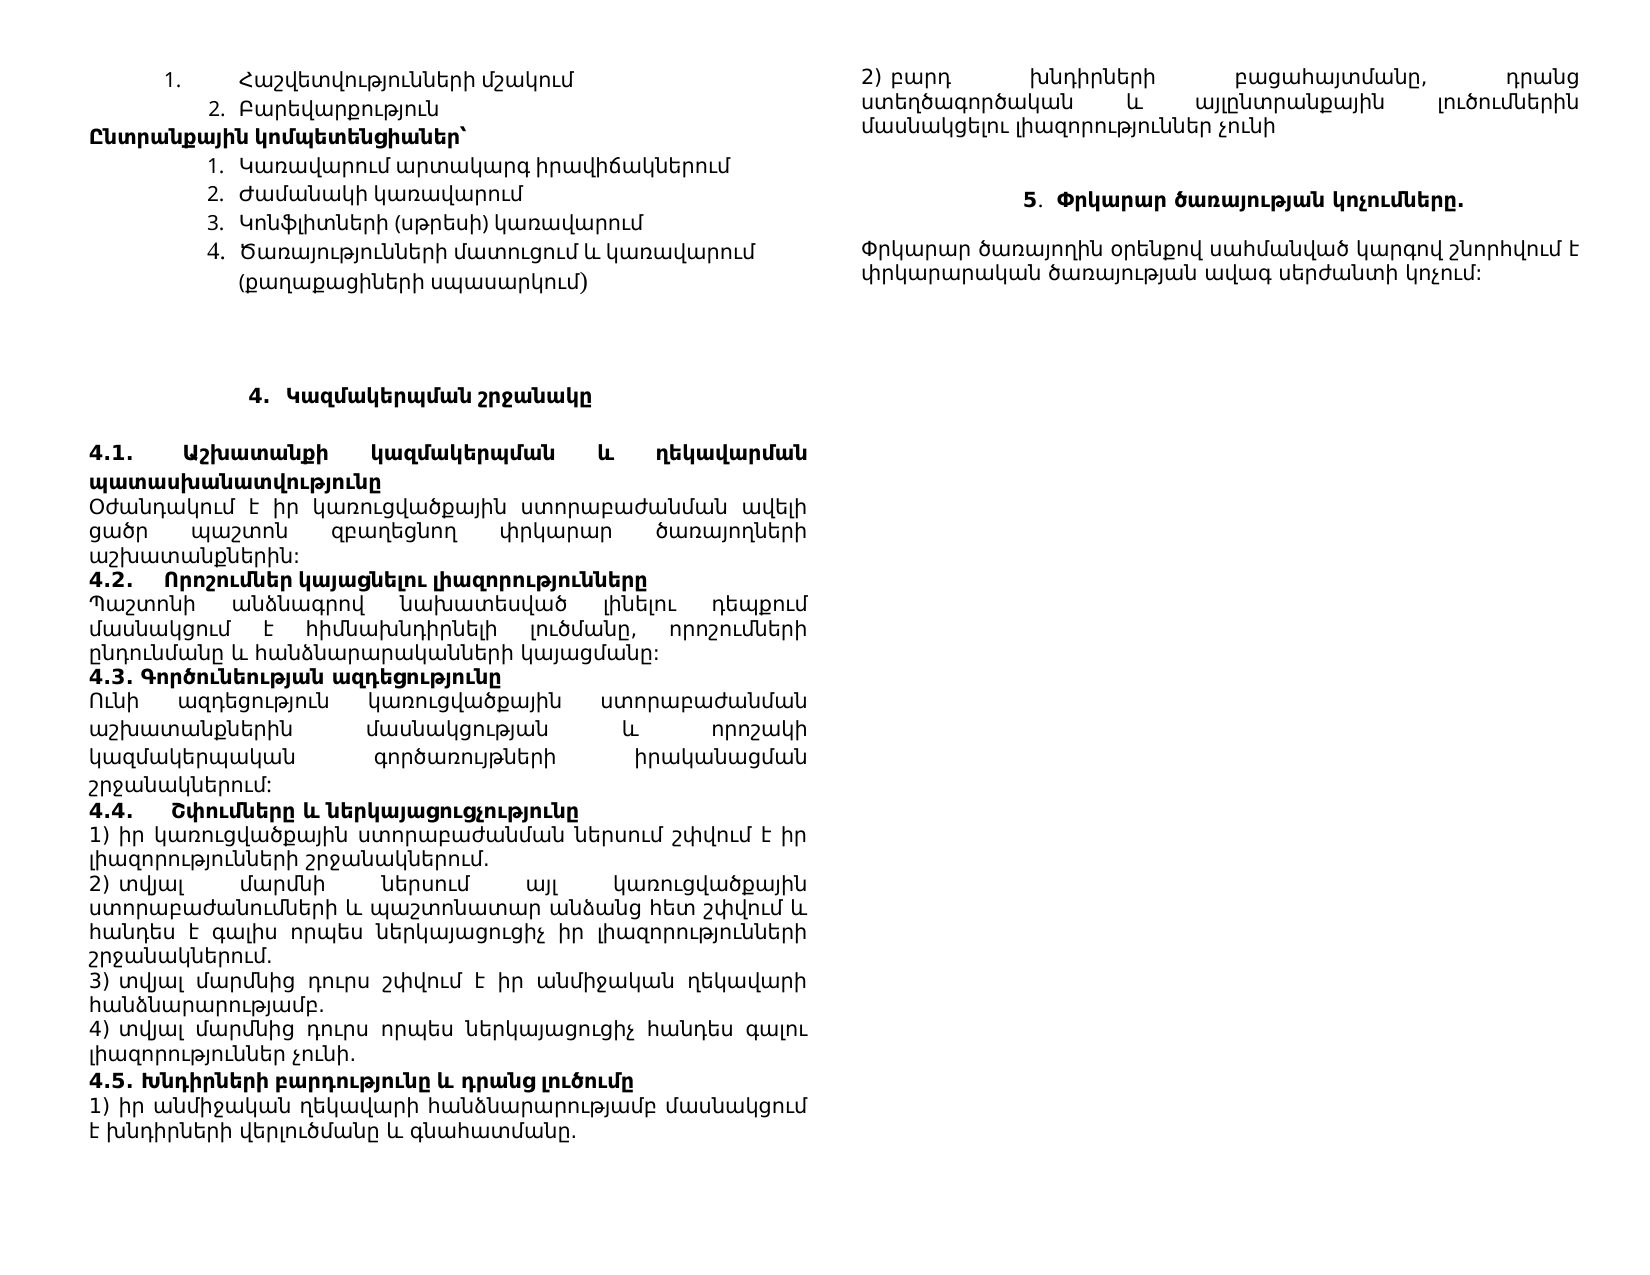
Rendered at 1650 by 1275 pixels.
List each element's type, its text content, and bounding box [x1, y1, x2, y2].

text Ընտրանքային կոմպետենցիաներ՝ [89, 122, 808, 151]
list տվյալ մարմնից դուրս որպես ներկայացուցիչ հանդես գալու լիազորություններ չունի. [89, 1017, 808, 1066]
text Օժանդակում է իր կառուցվածքային ստորաբաժանման ավելի ցածր պաշտոն զբաղեցնող փրկարար ծառայողների աշխատանքներին: [89, 495, 808, 568]
list Բարեվարքություն [208, 94, 806, 122]
list Ժամանակի կառավարում [207, 179, 808, 208]
list Ծառայությունների մատուցում և կառավարում (քաղաքացիների սպասարկում) [207, 236, 808, 295]
list Աշխատանքի կազմակերպման և ղեկավարման պատասխանատվությունը [89, 438, 808, 495]
text 4.5. Խնդիրների բարդությունը և դրանց լուծումը [89, 1066, 808, 1094]
list 4.3. Գործունեության ազդեցությունը [89, 665, 808, 689]
list տվյալ մարմնից դուրս շփվում է իր անմիջական ղեկավարի հանձնարարությամբ. [89, 969, 808, 1017]
list Կազմակերպման շրջանակը [89, 381, 808, 410]
text 5. Փրկարար ծառայության կոչումները. [861, 187, 1580, 212]
list իր կառուցվածքային ստորաբաժանման ներսում շփվում է իր լիազորությունների շրջանակներում. [89, 823, 808, 872]
list Կառավարում արտակարգ իրավիճակներում [207, 151, 808, 179]
list տվյալ մարմնի ներսում այլ կառուցվածքային ստորաբաժանումների և պաշտոնատար անձանց հետ շփվում և հանդես է գալիս որպես ներկայացուցիչ իր լիազորությունների շրջանակներում. [89, 872, 808, 969]
text Փրկարար ծառայողին օրենքով սահմանված կարգով շնորհվում է փրկարարական ծառայության ավագ սերժանտի կոչում: [861, 237, 1580, 285]
list Շփումները և ներկայացուցչությունը [89, 799, 808, 823]
list բարդ խնդիրների բացահայտմանը, դրանց ստեղծագործական և այլընտրանքային լուծումներին մասնակցելու լիազորություններ չունի [861, 66, 1580, 138]
list Որոշումներ կայացնելու լիազորությունները [89, 568, 808, 592]
list Պաշտոնի անձնագրով նախատեսված լինելու դեպքում մասնակցում է հիմնախնդիրնելի լուծմանը, որոշումների ընդունմանը և հանձնարարականների կայացմանը: [89, 592, 808, 665]
list Հաշվետվությունների մշակում [164, 66, 808, 94]
list Ունի ազդեցություն կառուցվածքային ստորաբաժանման աշխատանքներին մասնակցության և որոշակի կազմակերպական գործառույթների իրականացման շրջանակներում: [89, 689, 808, 799]
list իր անմիջական ղեկավարի հանձնարարությամբ մասնակցում է խնդիրների վերլուծմանը և գնահատմանը. [89, 1094, 808, 1143]
list Կոնֆլիտների (սթրեսի) կառավարում [207, 208, 808, 236]
